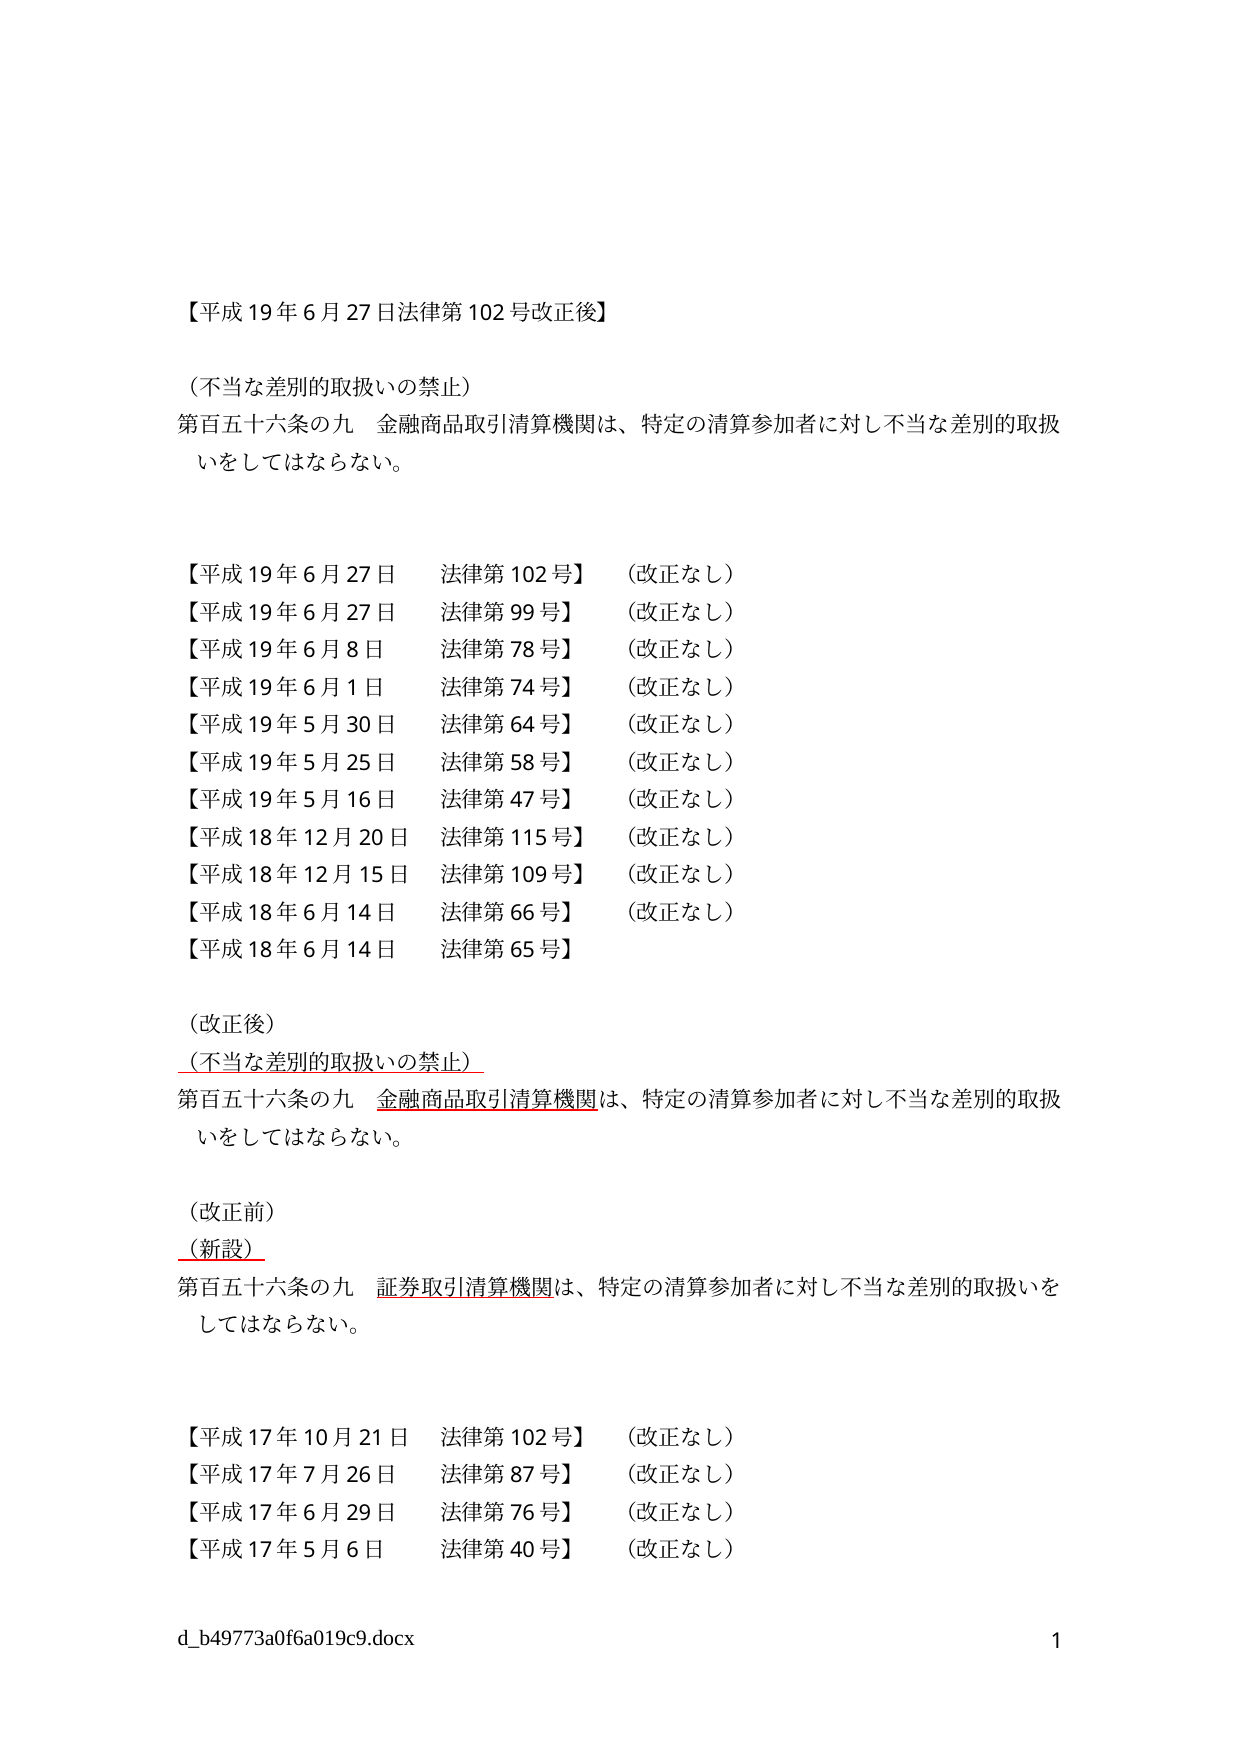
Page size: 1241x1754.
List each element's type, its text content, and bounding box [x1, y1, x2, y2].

text 【平成18年12月20日 法律第115号】 （改正なし） [177, 817, 1063, 854]
text 【平成19年6月1日 法律第74号】 （改正なし） [177, 667, 1063, 704]
text 第百五十六条の九 金融商品取引清算機関は、特定の清算参加者に対し不当な差別的取扱いをしてはならない。 [177, 1079, 1063, 1154]
text （不当な差別的取扱いの禁止） [177, 367, 1063, 404]
text 【平成18年6月14日 法律第66号】 （改正なし） [177, 892, 1063, 929]
text 【平成19年5月16日 法律第47号】 （改正なし） [177, 779, 1063, 817]
text 【平成19年5月30日 法律第64号】 （改正なし） [177, 704, 1063, 742]
text 【平成18年12月15日 法律第109号】 （改正なし） [177, 854, 1063, 892]
text 【平成17年6月29日 法律第76号】 （改正なし） [177, 1492, 1063, 1529]
text 【平成17年5月6日 法律第40号】 （改正なし） [177, 1529, 1063, 1567]
text 【平成17年10月21日 法律第102号】 （改正なし） [177, 1417, 1063, 1454]
text 【平成19年6月27日法律第102号改正後】 [177, 292, 1063, 329]
text 第百五十六条の九 金融商品取引清算機関は、特定の清算参加者に対し不当な差別的取扱いをしてはならない。 [177, 404, 1063, 479]
text 【平成18年6月14日 法律第65号】 [177, 929, 1063, 967]
text （不当な差別的取扱いの禁止） [177, 1042, 1063, 1079]
text （改正後） [177, 1004, 1063, 1042]
text （新設） [177, 1229, 1063, 1267]
text 【平成19年6月27日 法律第99号】 （改正なし） [177, 592, 1063, 629]
text 【平成17年7月26日 法律第87号】 （改正なし） [177, 1454, 1063, 1492]
text 【平成19年6月27日 法律第102号】 （改正なし） [177, 554, 1063, 592]
text （改正前） [177, 1192, 1063, 1229]
text 【平成19年5月25日 法律第58号】 （改正なし） [177, 742, 1063, 779]
text 【平成19年6月8日 法律第78号】 （改正なし） [177, 629, 1063, 667]
text 第百五十六条の九 証券取引清算機関は、特定の清算参加者に対し不当な差別的取扱いをしてはならない。 [177, 1267, 1063, 1342]
